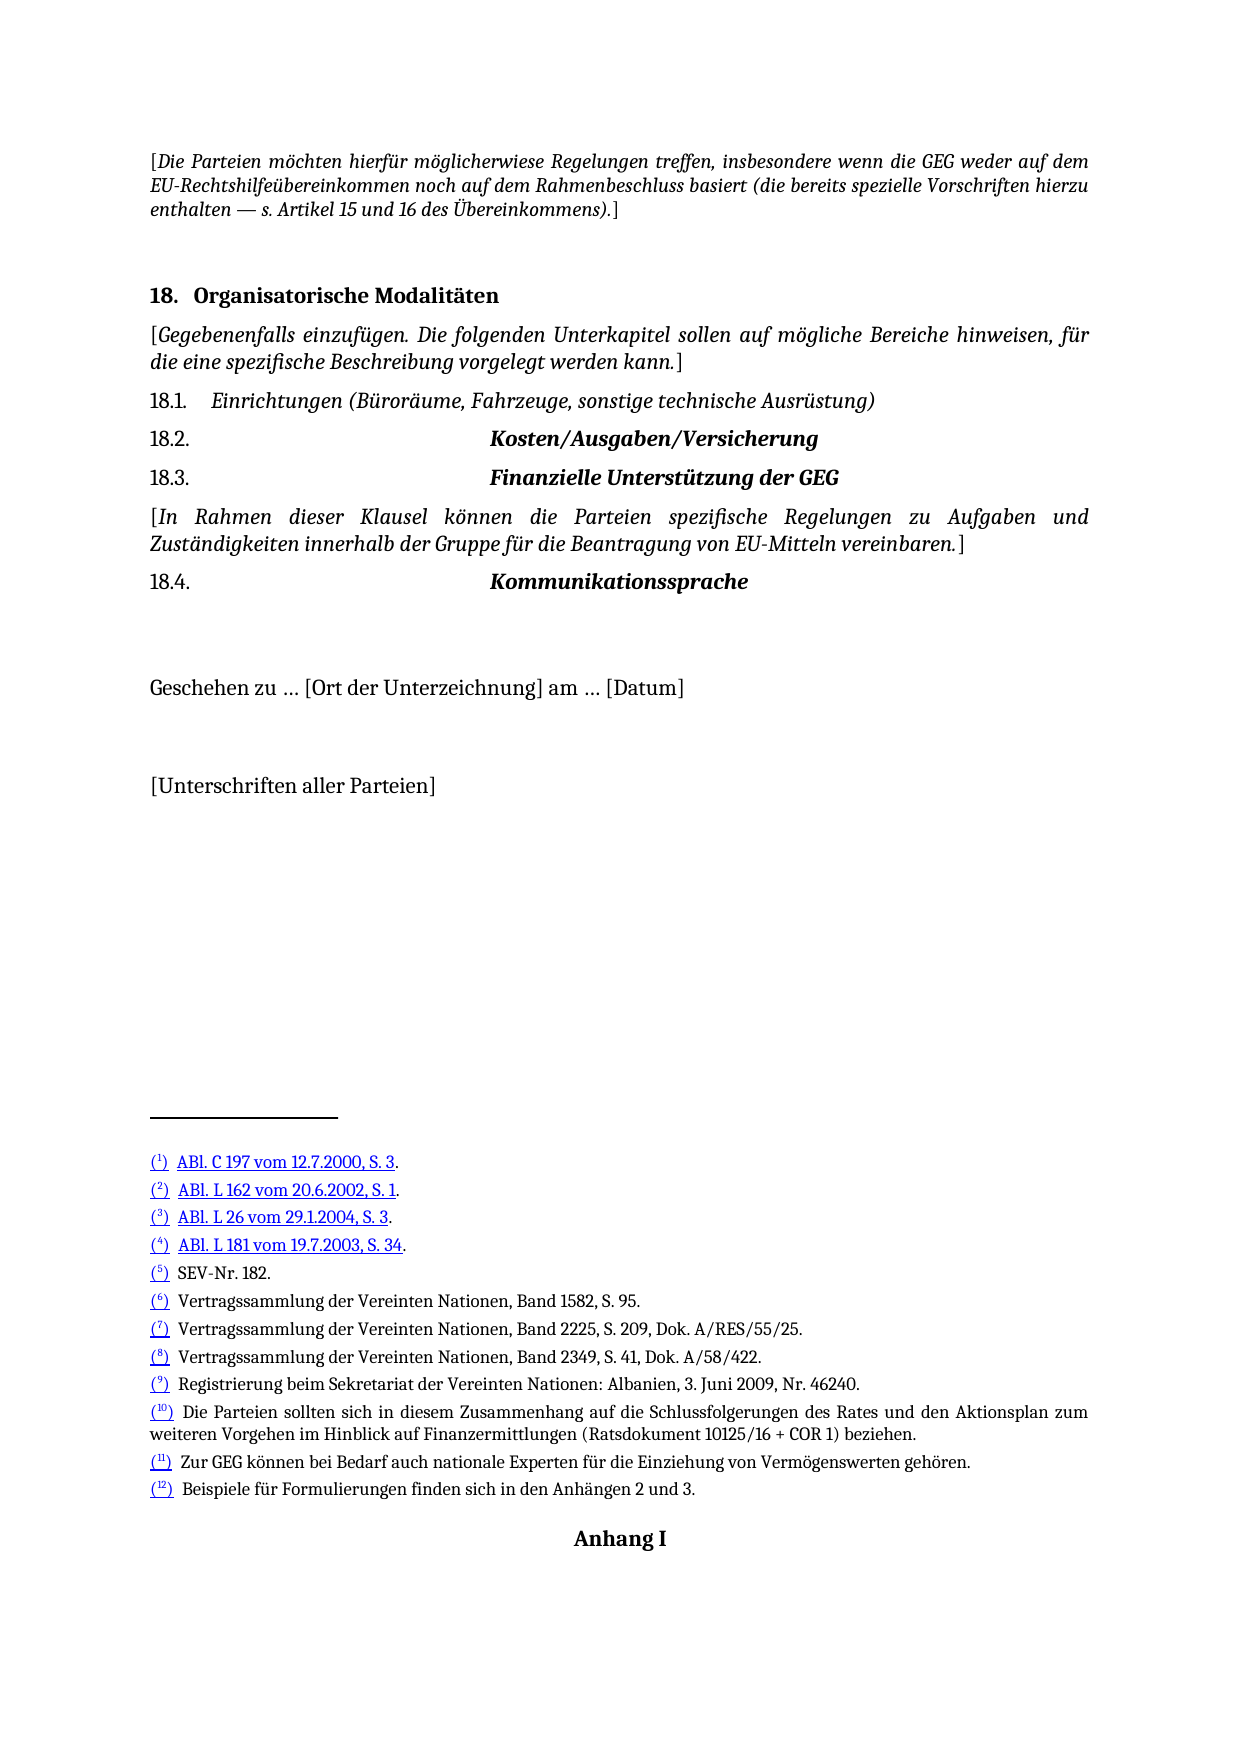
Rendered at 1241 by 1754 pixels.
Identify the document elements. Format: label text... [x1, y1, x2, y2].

text (12) Beispiele für Formulierungen finden sich in den Anhängen 2 und 3. [150, 1479, 1090, 1501]
table_header Kommunikationssprache [296, 557, 1090, 596]
text (1) ABl. C 197 vom 12.7.2000, S. 3. [150, 1151, 1090, 1173]
table_header Finanzielle Unterstützung der GEG [258, 453, 1090, 491]
text 18. Organisatorische Modalitäten [150, 283, 1090, 310]
text [In Rahmen dieser Klausel können die Parteien spezifische Regelungen zu Aufgaben und Zuständigkeiten innerhalb der Gruppe für die Beantragung von EU-Mitteln vereinbaren.] [150, 504, 1090, 557]
text (7) Vertragssammlung der Vereinten Nationen, Band 2225, S. 209, Dok. A/RES/55/25. [150, 1318, 1090, 1340]
table_header 18.2. [150, 414, 268, 453]
text (8) Vertragssammlung der Vereinten Nationen, Band 2349, S. 41, Dok. A/58/422. [150, 1346, 1090, 1368]
table_header Kosten/Ausgaben/Versicherung [268, 414, 1090, 453]
table_header 18.3. [150, 453, 258, 491]
text Anhang I [150, 1526, 1090, 1552]
text (3) ABl. L 26 vom 29.1.2004, S. 3. [150, 1207, 1090, 1229]
table_header 18.4. [150, 557, 296, 596]
text [Unterschriften aller Parteien] [150, 772, 1090, 799]
text (5) SEV-Nr. 182. [150, 1263, 1090, 1284]
text [Die Parteien möchten hierfür möglicherwiese Regelungen treffen, insbesondere wenn die GEG weder auf dem EU-Rechtshilfeübereinkommen noch auf dem Rahmenbeschluss basiert (die bereits spezielle Vorschriften hierzu enthalten — s. Artikel 15 und 16 des Übereinkommens).] [150, 150, 1090, 222]
text (6) Vertragssammlung der Vereinten Nationen, Band 1582, S. 95. [150, 1291, 1090, 1312]
text (11) Zur GEG können bei Bedarf auch nationale Experten für die Einziehung von Vermögenswerten gehören. [150, 1451, 1090, 1473]
text (9) Registrierung beim Sekretariat der Vereinten Nationen: Albanien, 3. Juni 2009, Nr. 46240. [150, 1374, 1090, 1396]
table_header 18.1. [150, 375, 211, 414]
text (10) Die Parteien sollten sich in diesem Zusammenhang auf die Schlussfolgerungen des Rates und den Aktionsplan zum weiteren Vorgehen im Hinblick auf Finanzermittlungen (Ratsdokument 10125/16 + COR 1) beziehen. [150, 1402, 1090, 1445]
text (2) ABl. L 162 vom 20.6.2002, S. 1. [150, 1179, 1090, 1201]
text (4) ABl. L 181 vom 19.7.2003, S. 34. [150, 1235, 1090, 1256]
text Geschehen zu … [Ort der Unterzeichnung] am … [Datum] [150, 674, 1090, 701]
table_header Einrichtungen (Büroräume, Fahrzeuge, sonstige technische Ausrüstung) [211, 375, 1090, 414]
